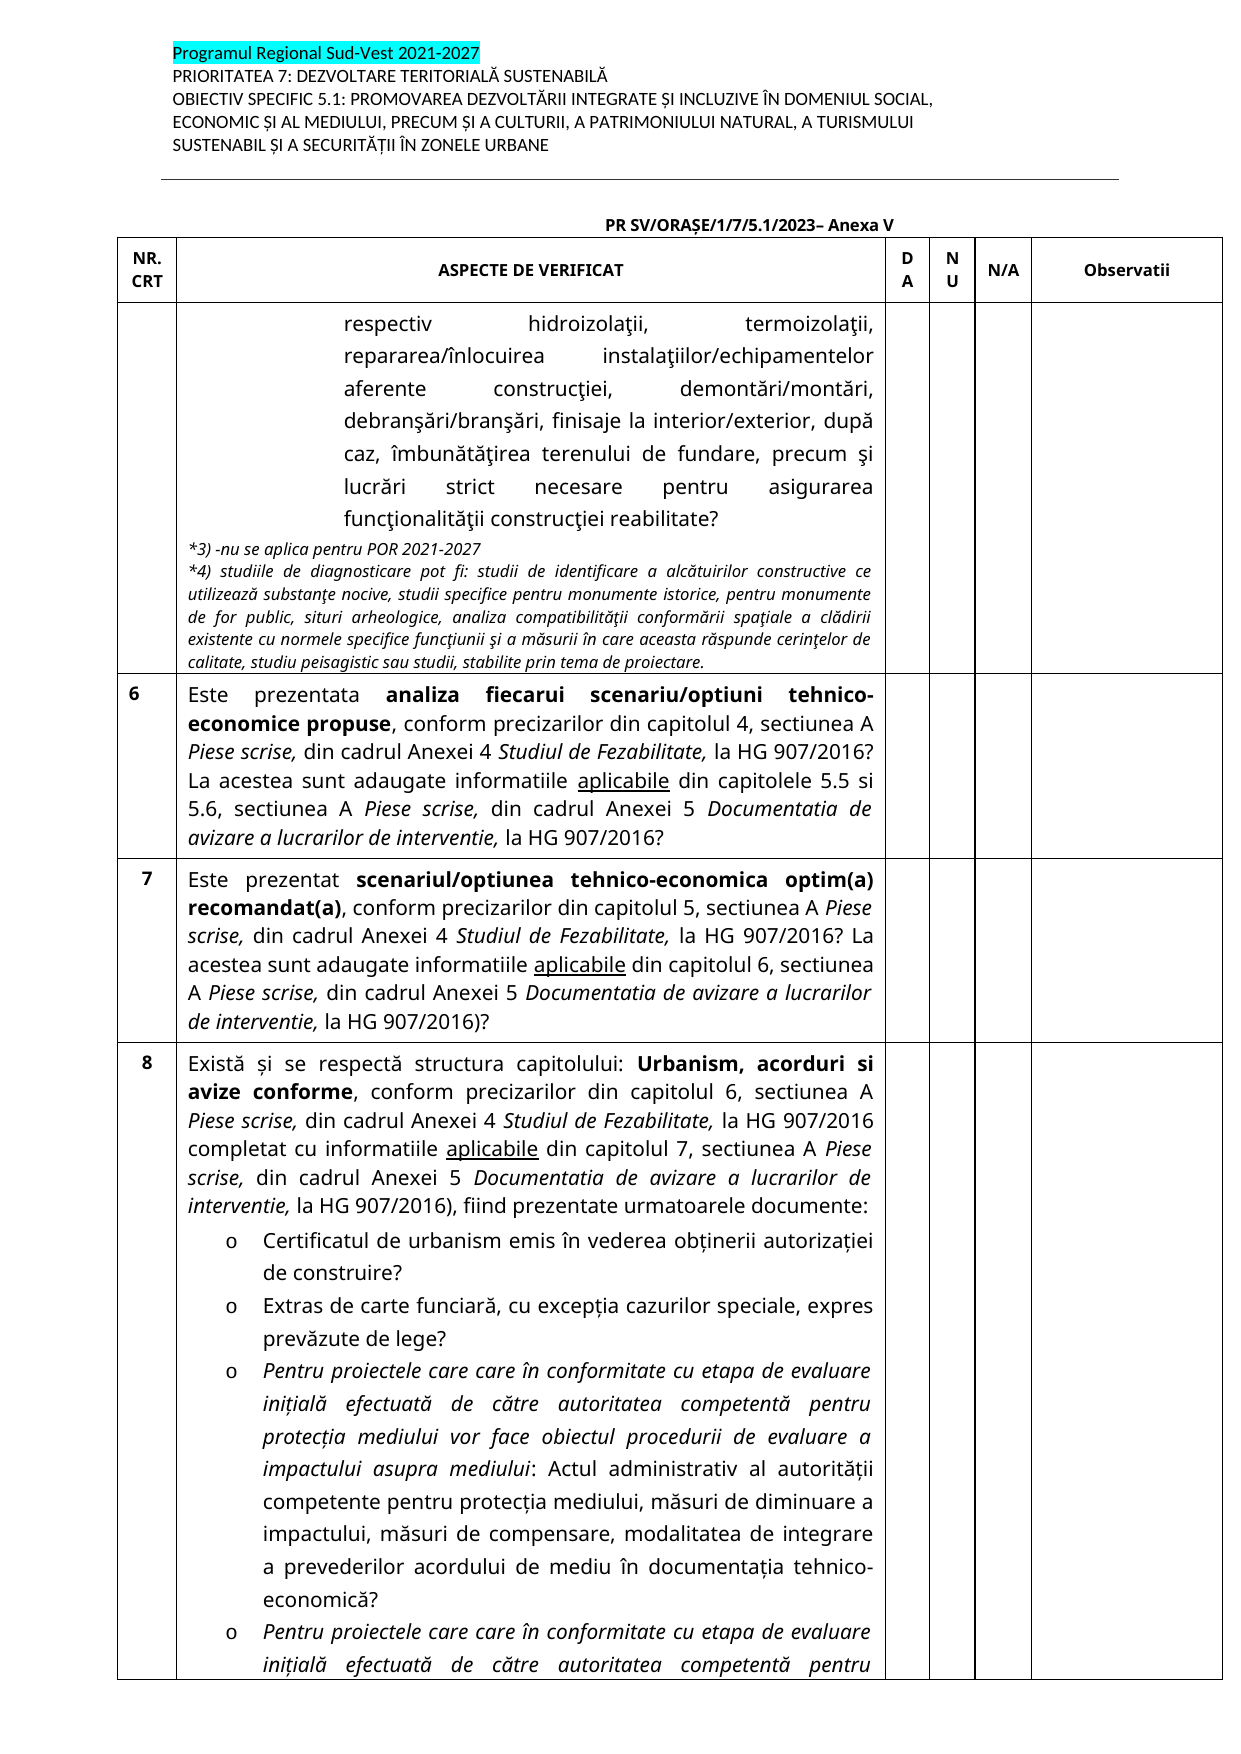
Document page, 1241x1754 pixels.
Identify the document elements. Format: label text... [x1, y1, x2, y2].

table_header ASPECTE DE VERIFICAT [177, 238, 885, 302]
table_header NU [930, 238, 974, 302]
table_cell [930, 303, 974, 673]
table_cell 5 [118, 303, 176, 673]
table_cell Este prezentata analiza fiecarui scenariu/optiuni tehnico-economice propuse, conform precizarilor din capitolul 4, sectiunea A Piese scrise, din cadrul Anexei 4 Studiul de Fezabilitate, la HG 907/2016? La acestea sunt adaugate informatiile aplicabile din capitolele 5.5 si 5.6, sectiunea A Piese scrise, din cadrul Anexei 5 Documentatia de avizare a lucrarilor de interventie, la HG 907/2016? [177, 674, 885, 857]
table_cell [976, 859, 1031, 1042]
table_cell 8 [118, 1043, 176, 1678]
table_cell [177, 1043, 885, 1678]
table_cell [177, 303, 885, 673]
table_cell 7 [118, 859, 176, 1042]
table_cell [976, 1043, 1031, 1678]
table_header N/A [976, 238, 1031, 302]
table_header Observatii [1032, 238, 1222, 302]
table_cell [1032, 859, 1222, 1042]
table_cell [930, 859, 974, 1042]
table_cell [976, 303, 1031, 673]
table_cell [976, 674, 1031, 857]
table_cell [930, 1043, 974, 1678]
table_header DA [886, 238, 929, 302]
table_cell Este prezentat scenariul/optiunea tehnico-economica optim(a) recomandat(a), conform precizarilor din capitolul 5, sectiunea A Piese scrise, din cadrul Anexei 4 Studiul de Fezabilitate, la HG 907/2016? La acestea sunt adaugate informatiile aplicabile din capitolul 6, sectiunea A Piese scrise, din cadrul Anexei 5 Documentatia de avizare a lucrarilor de interventie, la HG 907/2016)? [177, 859, 885, 1042]
table_cell [1032, 303, 1222, 673]
table_cell [930, 674, 974, 857]
table_header NR. CRT [118, 238, 176, 302]
table_cell [886, 859, 929, 1042]
table_cell [1032, 674, 1222, 857]
table_cell [886, 1043, 929, 1678]
table_cell [886, 674, 929, 857]
table_cell 6 [118, 674, 176, 857]
table_cell [886, 303, 929, 673]
table_cell [1032, 1043, 1222, 1678]
